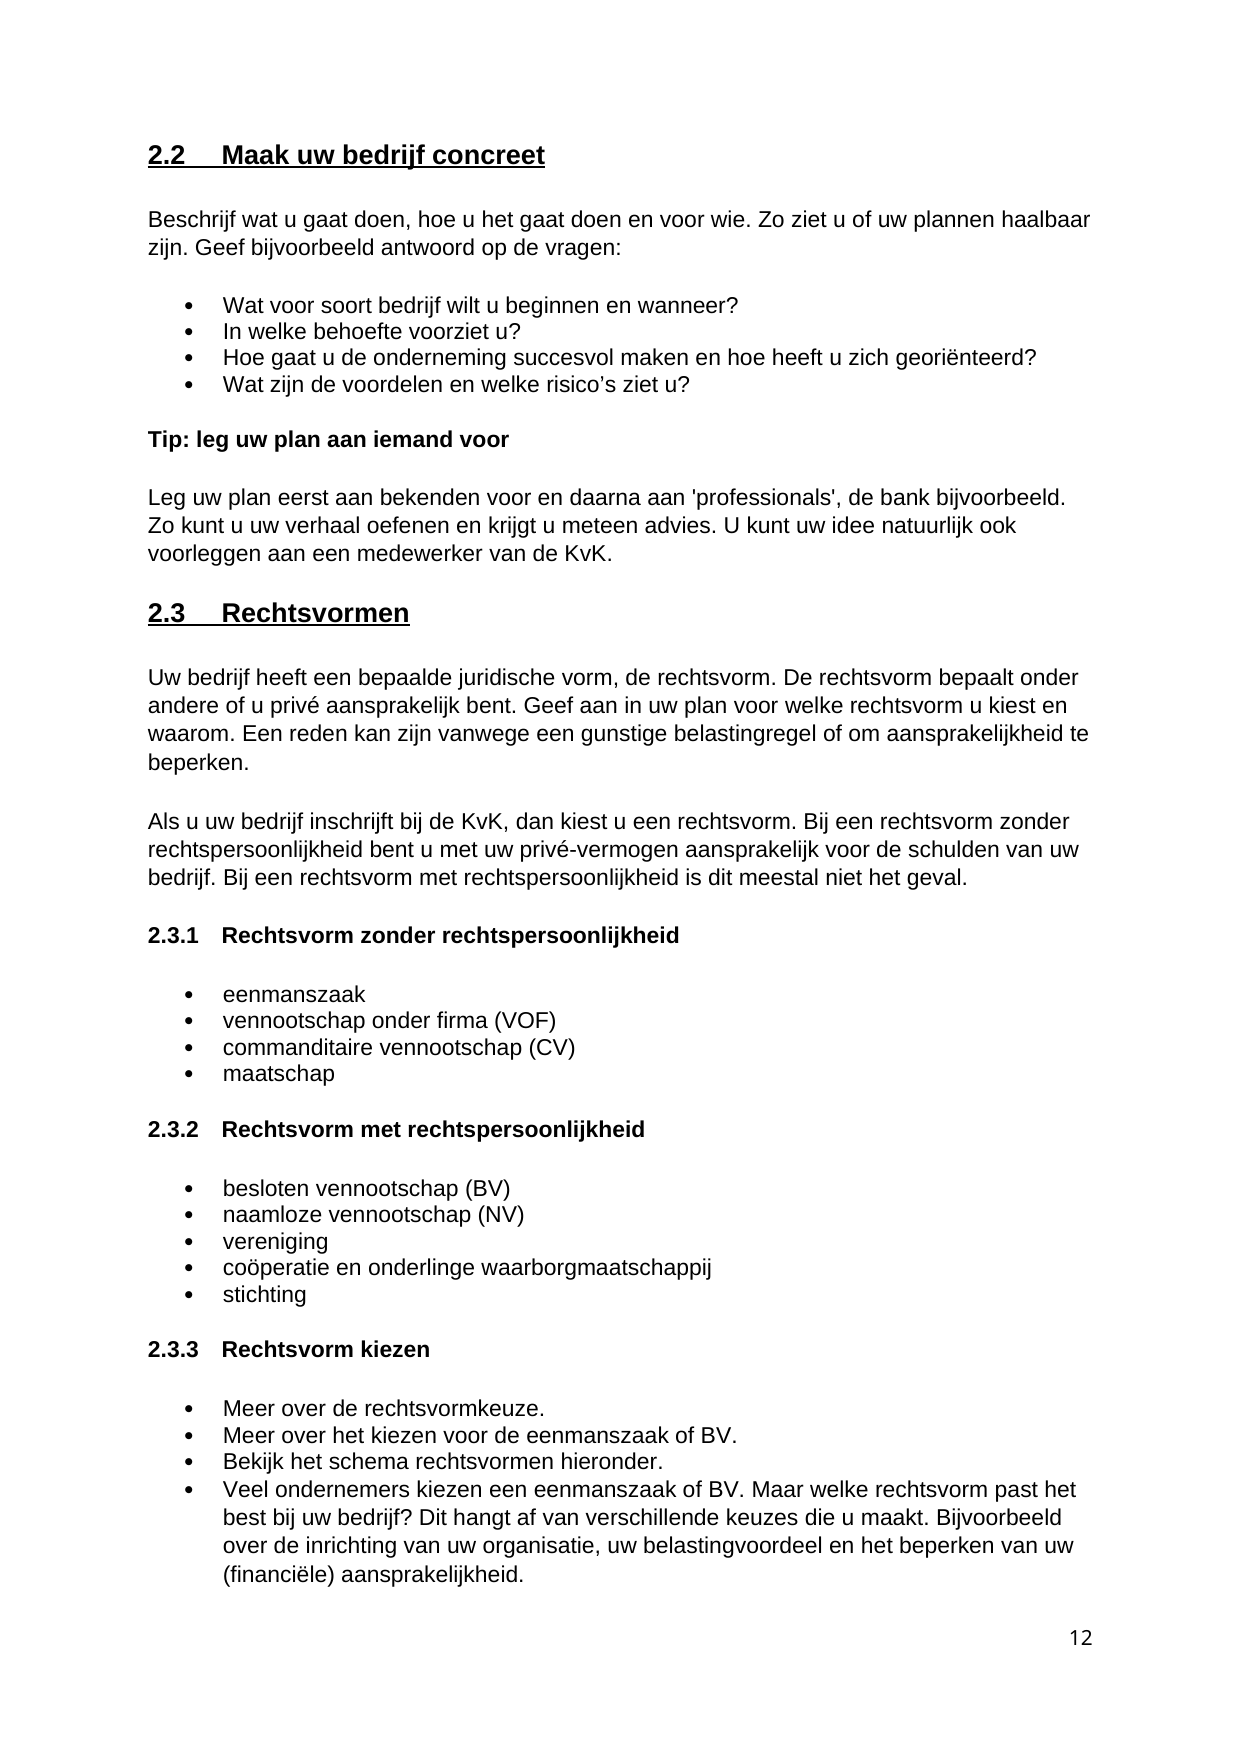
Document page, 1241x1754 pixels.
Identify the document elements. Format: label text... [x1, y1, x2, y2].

list Hoe gaat u de onderneming succesvol maken en hoe heeft u zich georiënteerd? [185, 344, 1069, 371]
list Veel ondernemers kiezen een eenmanszaak of BV. Maar welke rechtsvorm past het best bij uw bedrijf? Dit hangt af van verschillende keuzes die u maakt. Bijvoorbeeld over de inrichting van uw organisatie, uw belastingvoordeel en het beperken van uw (financiële) aansprakelijkheid. [185, 1474, 1092, 1587]
text 2.3.3 Rechtsvorm kiezen [148, 1336, 1092, 1362]
list Wat voor soort bedrijf wilt u beginnen en wanneer? [185, 292, 1069, 318]
subtitle 2.3 Rechtsvormen [148, 597, 1092, 628]
list naamloze vennootschap (NV) [185, 1201, 1069, 1228]
text Als u uw bedrijf inschrijft bij de KvK, dan kiest u een rechtsvorm. Bij een rechtsvorm zonder rechtspersoonlijkheid bent u met uw privé-vermogen aansprakelijk voor de schulden van uw bedrijf. Bij een rechtsvorm met rechtspersoonlijkheid is dit meestal niet het geval. [148, 806, 1092, 891]
list vereniging [185, 1228, 1069, 1254]
text Tip: leg uw plan aan iemand voor [148, 426, 1092, 452]
list stichting [185, 1281, 1069, 1307]
list Meer over de rechtsvormkeuze. [185, 1395, 1069, 1422]
text 2.3.2 Rechtsvorm met rechtspersoonlijkheid [148, 1116, 1092, 1142]
text Beschrijf wat u gaat doen, hoe u het gaat doen en voor wie. Zo ziet u of uw plannen haalbaar zijn. Geef bijvoorbeeld antwoord op de vragen: [148, 204, 1092, 260]
list maatschap [185, 1060, 1069, 1087]
list besloten vennootschap (BV) [185, 1175, 1069, 1201]
list commanditaire vennootschap (CV) [185, 1034, 1069, 1060]
list vennootschap onder firma (VOF) [185, 1007, 1069, 1034]
list coöperatie en onderlinge waarborgmaatschappij [185, 1254, 1069, 1281]
text Leg uw plan eerst aan bekenden voor en daarna aan 'professionals', de bank bijvoorbeeld. Zo kunt u uw verhaal oefenen en krijgt u meteen advies. U kunt uw idee natuurlijk ook voorleggen aan een medewerker van de KvK. [148, 482, 1092, 566]
list eenmanszaak [185, 981, 1069, 1007]
list In welke behoefte voorziet u? [185, 318, 1069, 344]
text 2.3.1 Rechtsvorm zonder rechtspersoonlijkheid [148, 922, 1092, 948]
text Uw bedrijf heeft een bepaalde juridische vorm, de rechtsvorm. De rechtsvorm bepaalt onder andere of u privé aansprakelijk bent. Geef aan in uw plan voor welke rechtsvorm u kiest en waarom. Een reden kan zijn vanwege een gunstige belastingregel of om aansprakelijkheid te beperken. [148, 662, 1092, 775]
list Wat zijn de voordelen en welke risico’s ziet u? [185, 371, 1069, 397]
list Meer over het kiezen voor de eenmanszaak of BV. [185, 1422, 1069, 1448]
list Bekijk het schema rechtsvormen hieronder. [185, 1448, 1069, 1474]
subtitle 2.2 Maak uw bedrijf concreet [148, 139, 1092, 170]
